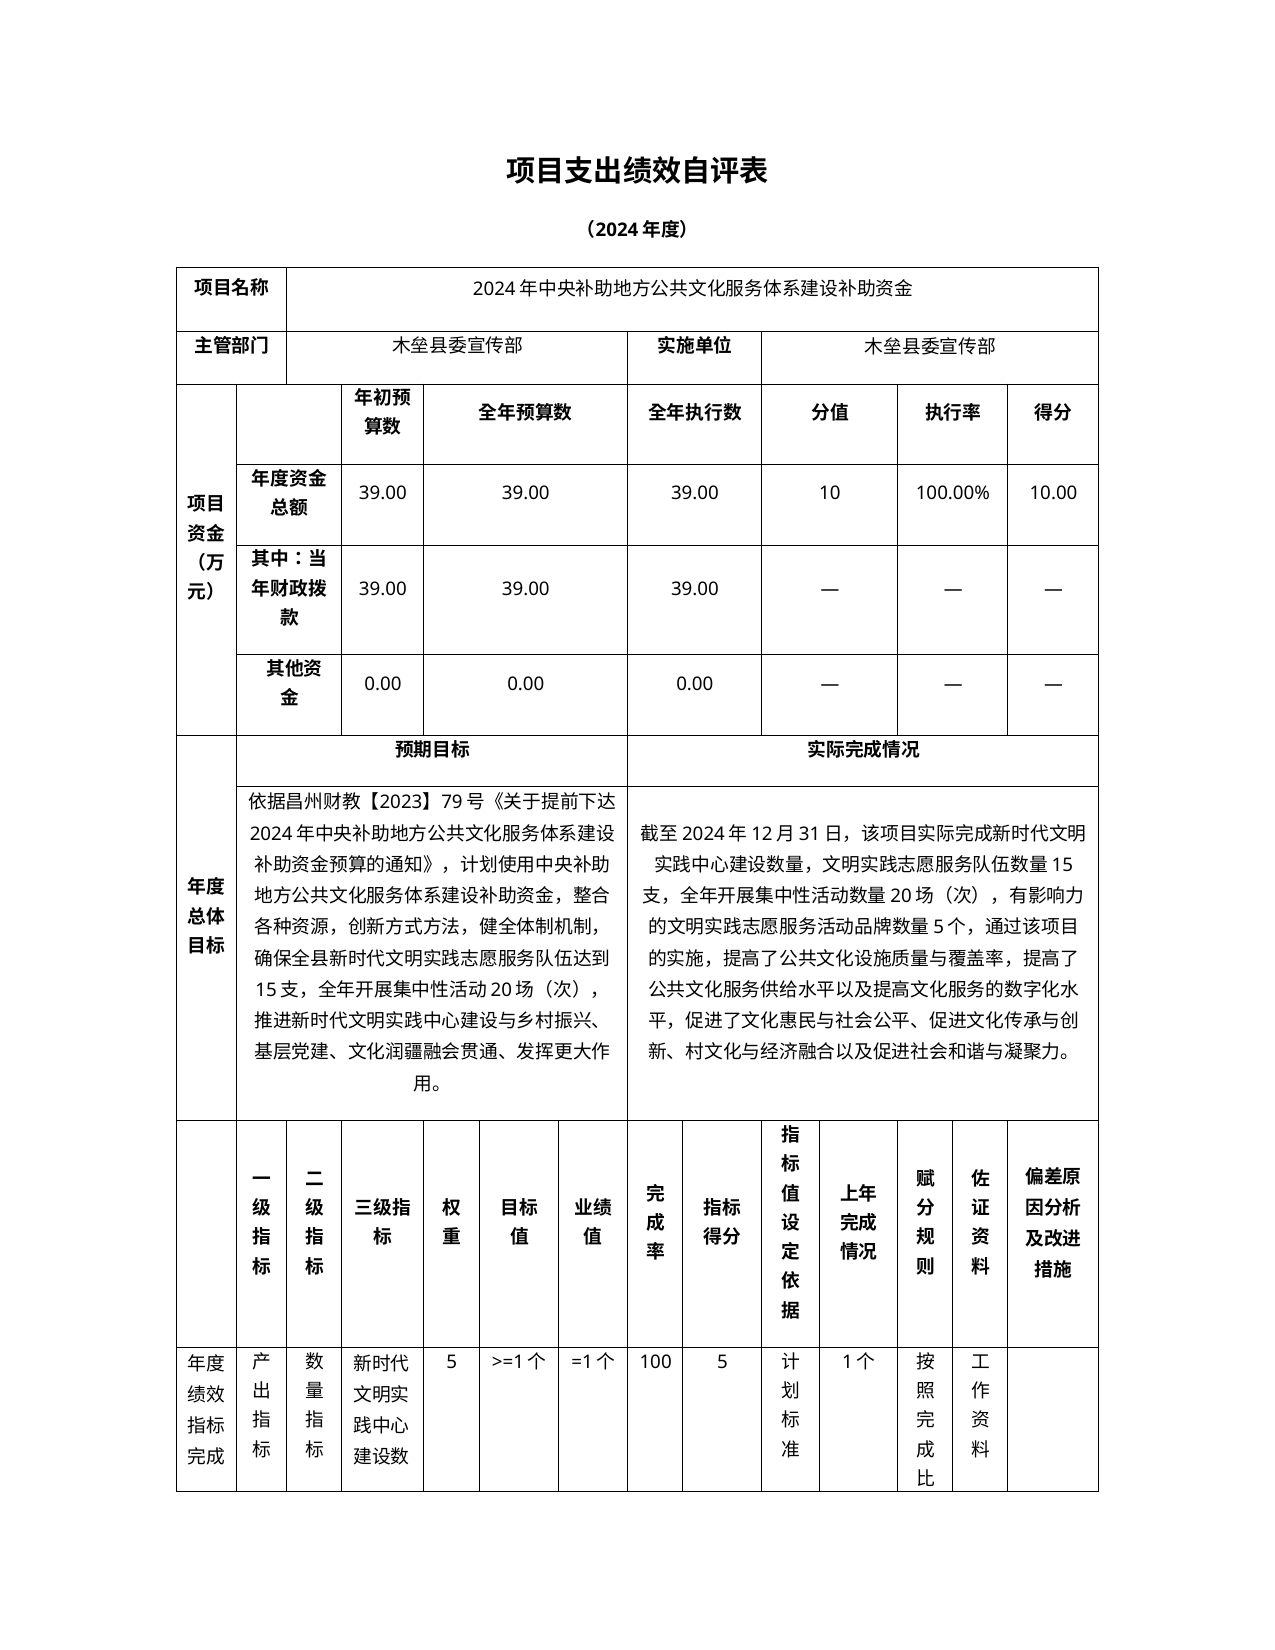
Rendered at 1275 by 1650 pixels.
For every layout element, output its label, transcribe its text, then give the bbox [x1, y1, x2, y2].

table_cell 39.00 [424, 546, 627, 654]
table_cell — [762, 655, 897, 735]
table_cell 全年预算数 [424, 385, 627, 464]
table_cell 依据昌州财教【2023】79号《关于提前下达2024年中央补助地方公共文化服务体系建设补助资金预算的通知》，计划使用中央补助地方公共文化服务体系建设补助资金，整合各种资源，创新方式方法，健全体制机制，确保全县新时代文明实践志愿服务队伍达到15支，全年开展集中性活动20场（次），推进新时代文明实践中心建设与乡村振兴、基层党建、文化润疆融会贯通、发挥更大作用。 [237, 787, 627, 1120]
table_cell 实施单位 [628, 332, 761, 383]
table_cell [177, 1121, 236, 1347]
table_cell 100 [628, 1348, 682, 1491]
table_cell 工作资料 [953, 1348, 1007, 1491]
table_cell 39.00 [628, 465, 761, 544]
table_cell 39.00 [342, 546, 423, 654]
table_cell 计划标准 [762, 1348, 819, 1491]
table_cell — [1008, 546, 1098, 654]
table_cell 佐证资料 [953, 1121, 1007, 1347]
table_cell 39.00 [628, 546, 761, 654]
table_cell 10 [762, 465, 897, 544]
table_cell 按照完成比例赋分 [898, 1348, 952, 1491]
table_cell 指标得分 [683, 1121, 761, 1347]
table_cell 年度总体目标 [177, 736, 236, 1120]
table_cell 完成率 [628, 1121, 682, 1347]
table_cell 得分 [1008, 385, 1098, 464]
table_cell 木垒县委宣传部 [287, 332, 627, 383]
table_cell 权重 [424, 1121, 479, 1347]
table_cell 二级指标 [287, 1121, 341, 1347]
table_cell 实际完成情况 [628, 736, 1098, 786]
table_cell — [898, 546, 1007, 654]
table_cell 5 [683, 1348, 761, 1491]
table_cell 年度资金总额 [237, 465, 341, 544]
table_cell 39.00 [424, 465, 627, 544]
table_cell 0.00 [628, 655, 761, 735]
table_cell 39.00 [342, 465, 423, 544]
table_cell 0.00 [424, 655, 627, 735]
table_cell 年度绩效指标完成情况 [177, 1348, 236, 1491]
table_cell 主管部门 [177, 332, 286, 383]
table_cell 一级指标 [237, 1121, 286, 1347]
text 项目支出绩效自评表 [187, 150, 1087, 190]
table_cell 木垒县委宣传部 [762, 332, 1098, 383]
table_cell 业绩值 [559, 1121, 627, 1347]
table_cell 上年完成情况 [820, 1121, 897, 1347]
table_cell 目标值 [480, 1121, 558, 1347]
table_cell [1008, 1348, 1098, 1491]
table_cell 分值 [762, 385, 897, 464]
table_header 2024年中央补助地方公共文化服务体系建设补助资金 [287, 268, 1098, 331]
table_cell 执行率 [898, 385, 1007, 464]
table_cell 赋分规则 [898, 1121, 952, 1347]
table_cell 5 [424, 1348, 479, 1491]
table_cell — [762, 546, 897, 654]
table_cell 其中：当年财政拨款 [237, 546, 341, 654]
table_cell =1个 [559, 1348, 627, 1491]
table_cell 数量指标 [287, 1348, 341, 1491]
table_cell 三级指标 [342, 1121, 423, 1347]
table_header 项目名称 [177, 268, 286, 331]
table_cell 1个 [820, 1348, 897, 1491]
table_cell — [1008, 655, 1098, 735]
table_cell 新时代文明实践中心建设数量 [342, 1348, 423, 1491]
table_cell 预期目标 [237, 736, 627, 786]
table_cell 偏差原因分析及改进措施 [1008, 1121, 1098, 1347]
table_cell 指标值设定依据 [762, 1121, 819, 1347]
table_cell 产出指标 [237, 1348, 286, 1491]
table_cell 其他资金 [237, 655, 341, 735]
table_cell 10.00 [1008, 465, 1098, 544]
table_cell 0.00 [342, 655, 423, 735]
table_cell [237, 385, 341, 464]
table_cell 截至2024年12月31日，该项目实际完成新时代文明实践中心建设数量，文明实践志愿服务队伍数量15支，全年开展集中性活动数量20场（次），有影响力的文明实践志愿服务活动品牌数量5个，通过该项目的实施，提高了公共文化设施质量与覆盖率，提高了公共文化服务供给水平以及提高文化服务的数字化水平，促进了文化惠民与社会公平、促进文化传承与创新、村文化与经济融合以及促进社会和谐与凝聚力。 [628, 787, 1098, 1120]
table_cell — [898, 655, 1007, 735]
table_cell >=1个 [480, 1348, 558, 1491]
table_cell 100.00% [898, 465, 1007, 544]
text （2024年度） [187, 216, 1087, 242]
table_cell 年初预算数 [342, 385, 423, 464]
table_cell 项目资金 （万元） [177, 385, 236, 735]
table_cell 全年执行数 [628, 385, 761, 464]
